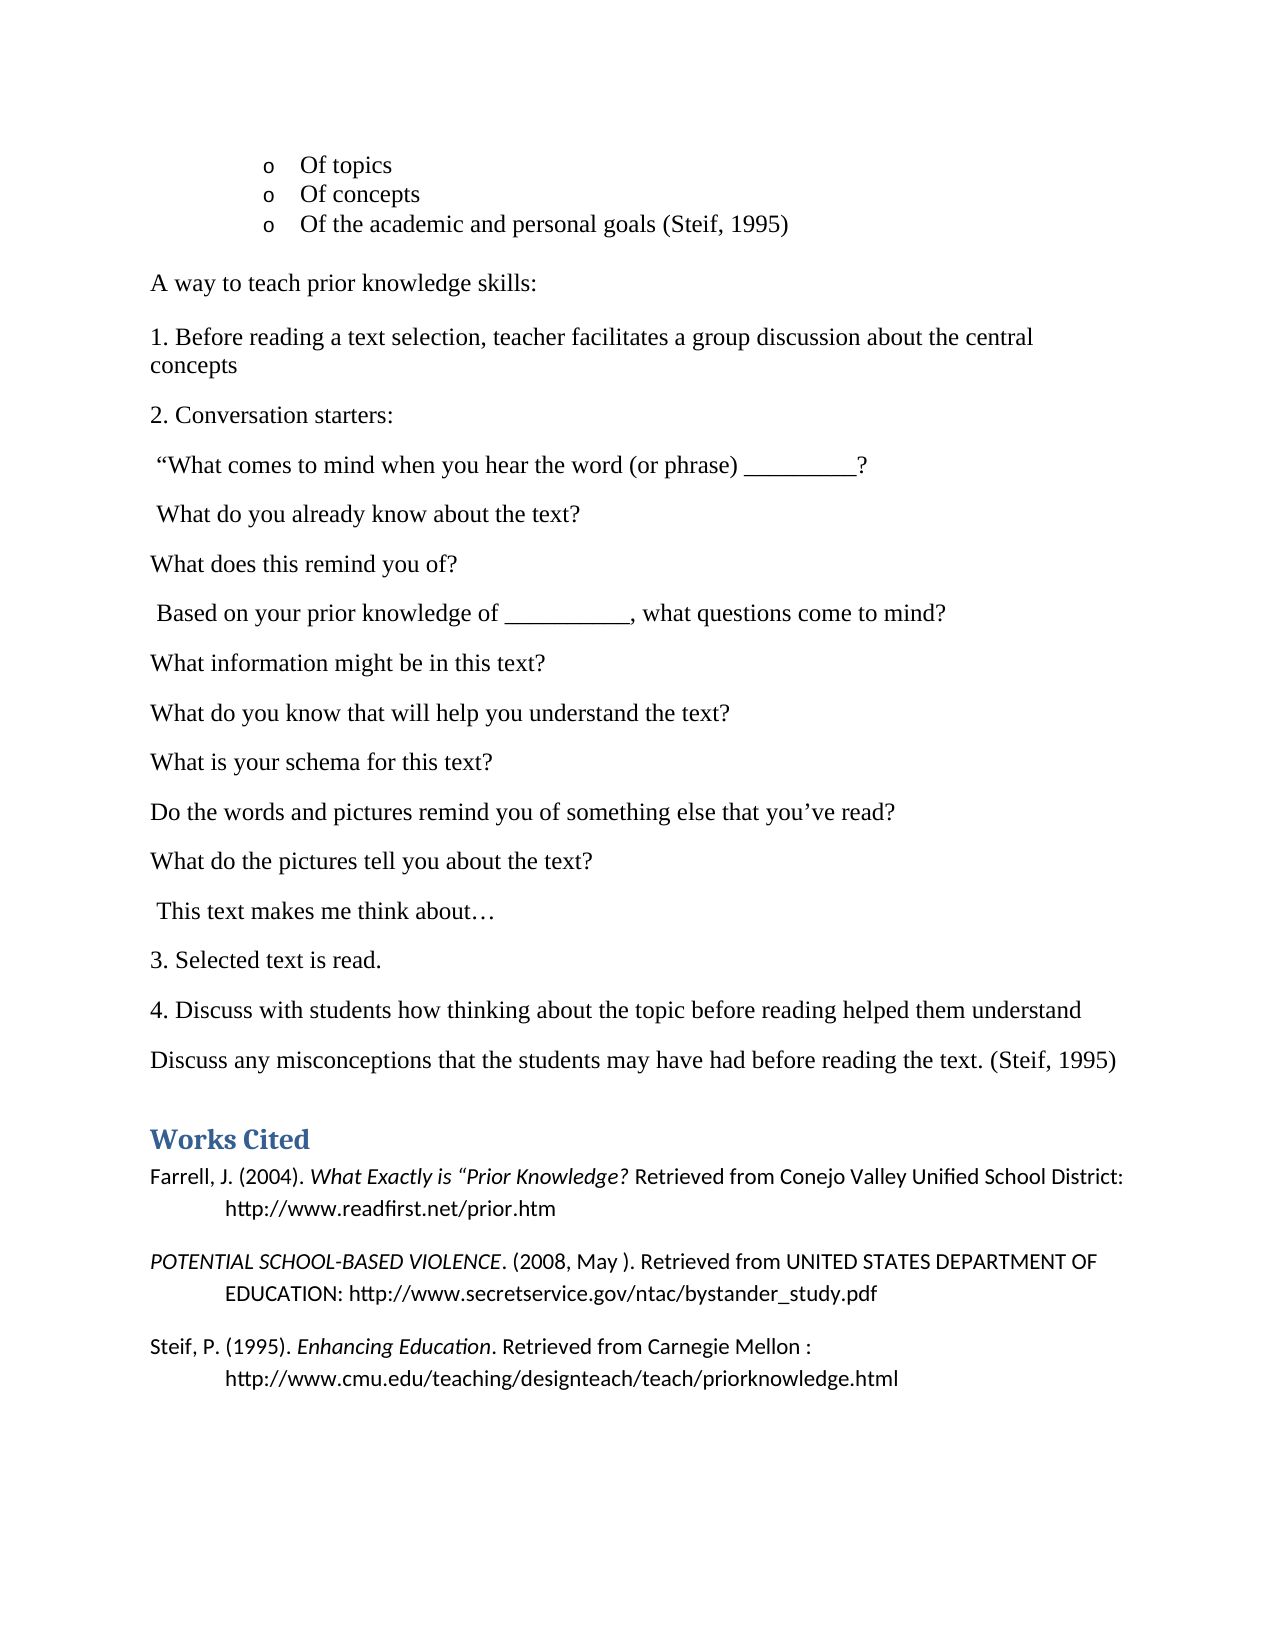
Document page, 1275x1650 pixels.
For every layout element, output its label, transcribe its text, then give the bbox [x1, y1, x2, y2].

text This text makes me think about… [150, 896, 1125, 925]
list Of concepts [262, 179, 1125, 209]
text What information might be in this text? [150, 648, 1125, 677]
text What do you already know about the text? [150, 499, 1125, 528]
text What is your schema for this text? [150, 747, 1125, 776]
text Discuss any misconceptions that the students may have had before reading the text. [150, 1045, 1125, 1073]
text A way to teach prior knowledge skills: [150, 268, 1125, 297]
text 3. Selected text is read. [150, 946, 1125, 974]
text 2. Conversation starters: [150, 400, 1125, 429]
text 4. Discuss with students how thinking about the topic before reading helped them understand [150, 995, 1125, 1024]
text What does this remind you of? [150, 549, 1125, 578]
text “What comes to mind when you hear the word (or phrase) _________? [150, 450, 1125, 478]
list Of topics [262, 150, 1125, 179]
list Of the academic and personal goals [262, 209, 1125, 239]
text What do the pictures tell you about the text? [150, 846, 1125, 875]
text 1. Before reading a text selection, teacher facilitates a group discussion about the central concepts [150, 322, 1125, 379]
text Based on your prior knowledge of __________, what questions come to mind? [150, 598, 1125, 627]
text What do you know that will help you understand the text? [150, 698, 1125, 726]
text Do the words and pictures remind you of something else that you’ve read? [150, 797, 1125, 826]
